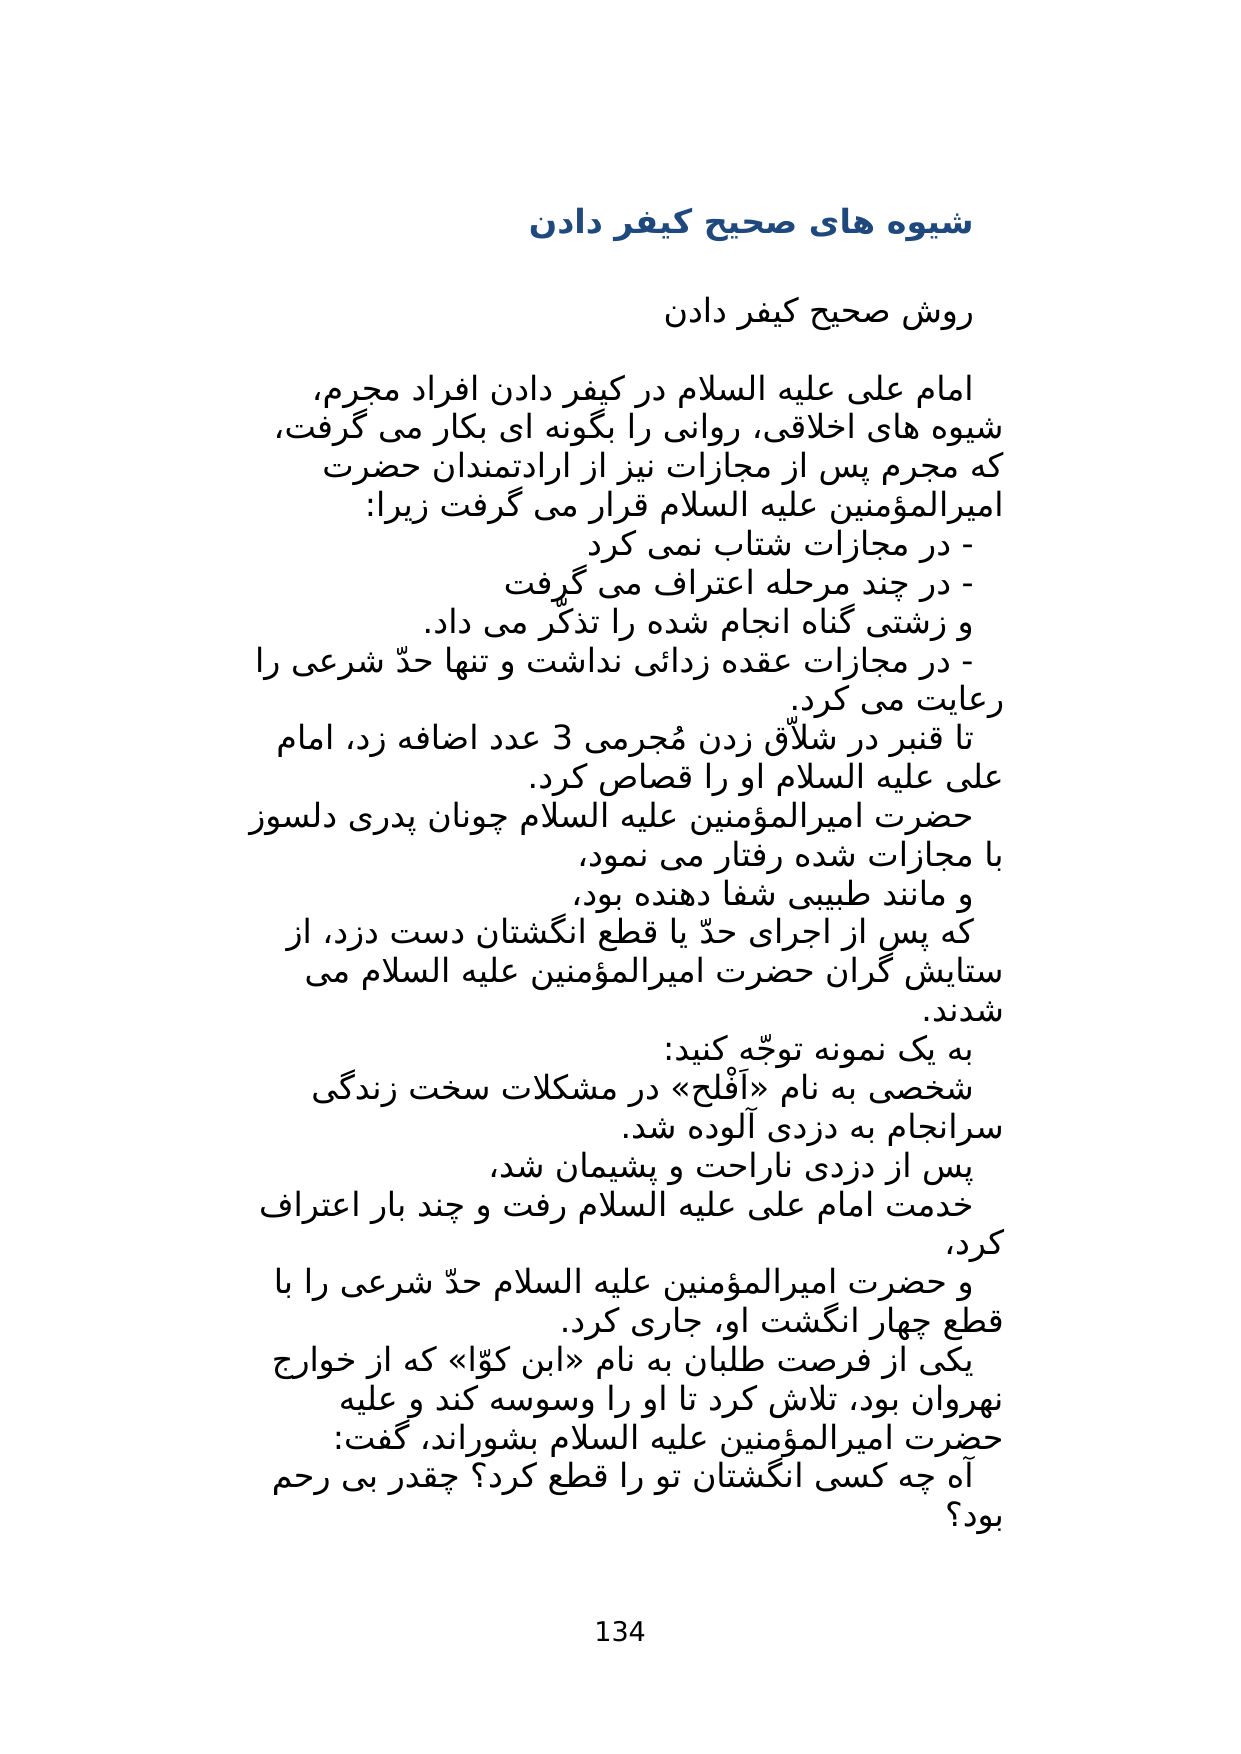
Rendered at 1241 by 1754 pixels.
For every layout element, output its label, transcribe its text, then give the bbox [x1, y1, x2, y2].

text به یک نمونه توجّه کنید: [236, 1029, 1004, 1068]
text شخصی به نام «اَفْلح» در مشکلات سخت زندگی سرانجام به دزدی آلوده شد. [236, 1068, 1004, 1146]
text امام علی علیه السلام در کیفر دادن افراد مجرم، شیوه های اخلاقی، روانی را بگونه ای بکار می گرفت، که مجرم پس از مجازات نیز از ارادتمندان حضرت امیرالمؤمنین علیه السلام قرار می گرفت زیرا: [236, 369, 1004, 524]
text - در مجازات شتاب نمی کرد [236, 524, 1004, 563]
text - در چند مرحله اعتراف می گرفت [236, 563, 1004, 602]
text آه چه کسی انگشتان تو را قطع کرد؟ چقدر بی رحم بود؟ [236, 1457, 1004, 1535]
text و زشتی گناه انجام شده را تذکّر می داد. [236, 602, 1004, 641]
text پس از دزدی ناراحت و پشیمان شد، [236, 1146, 1004, 1185]
text - در مجازات عقده زدائی نداشت و تنها حدّ شرعی را رعایت می کرد. [236, 641, 1004, 719]
subtitle شیوه های صحیح کیفر دادن [236, 202, 1004, 241]
text و حضرت امیرالمؤمنین علیه السلام حدّ شرعی را با قطع چهار انگشت او، جاری کرد. [236, 1263, 1004, 1340]
text روش صحیح کیفر دادن [236, 292, 1004, 331]
text که پس از اجرای حدّ یا قطع انگشتان دست دزد، از ستایش گران حضرت امیرالمؤمنین علیه السلام می شدند. [236, 913, 1004, 1029]
text تا قنبر در شلاّق زدن مُجرمی 3 عدد اضافه زد، امام علی علیه السلام او را قصاص کرد. [236, 719, 1004, 796]
text و مانند طبیبی شفا دهنده بود، [236, 874, 1004, 913]
text یکی از فرصت طلبان به نام «ابن کوّا» که از خوارج نهروان بود، تلاش کرد تا او را وسوسه کند و علیه حضرت امیرالمؤمنین علیه السلام بشوراند، گفت: [236, 1340, 1004, 1457]
text خدمت امام علی علیه السلام رفت و چند بار اعتراف کرد، [236, 1185, 1004, 1263]
text حضرت امیرالمؤمنین علیه السلام چونان پدری دلسوز با مجازات شده رفتار می نمود، [236, 796, 1004, 874]
